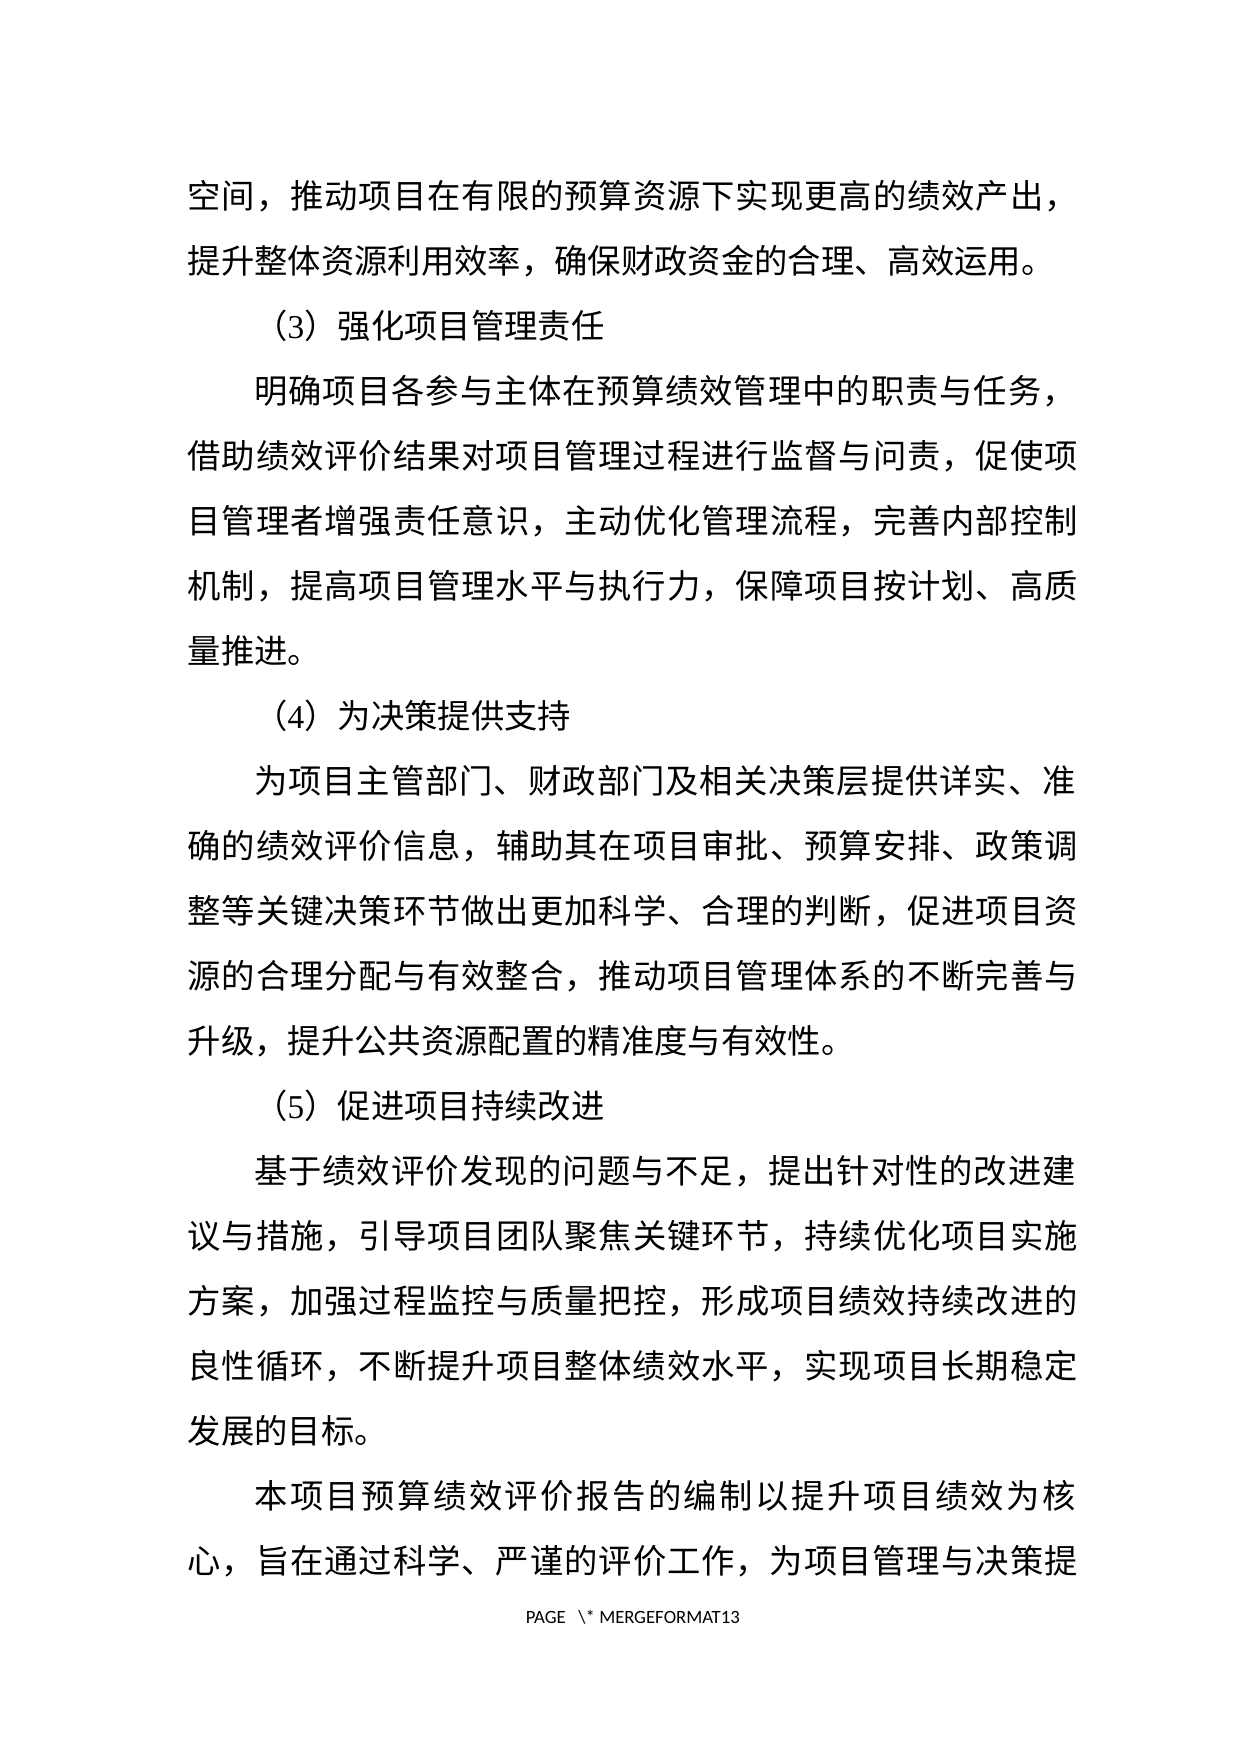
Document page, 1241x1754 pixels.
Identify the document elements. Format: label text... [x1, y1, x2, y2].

text （4）为决策提供支持 [187, 682, 1078, 747]
text （5）促进项目持续改进 [187, 1072, 1078, 1137]
text （3）强化项目管理责任 [187, 292, 1078, 357]
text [187, 1462, 1078, 1592]
text 基于绩效评价发现的问题与不足，提出针对性的改进建议与措施，引导项目团队聚焦关键环节，持续优化项目实施方案，加强过程监控与质量把控，形成项目绩效持续改进的良性循环，不断提升项目整体绩效水平，实现项目长期稳定发展的目标。 [187, 1137, 1078, 1462]
text 明确项目各参与主体在预算绩效管理中的职责与任务，借助绩效评价结果对项目管理过程进行监督与问责，促使项目管理者增强责任意识，主动优化管理流程，完善内部控制机制，提高项目管理水平与执行力，保障项目按计划、高质量推进。 [187, 357, 1078, 682]
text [187, 162, 1078, 292]
text 为项目主管部门、财政部门及相关决策层提供详实、准确的绩效评价信息，辅助其在项目审批、预算安排、政策调整等关键决策环节做出更加科学、合理的判断，促进项目资源的合理分配与有效整合，推动项目管理体系的不断完善与升级，提升公共资源配置的精准度与有效性。 [187, 747, 1078, 1072]
